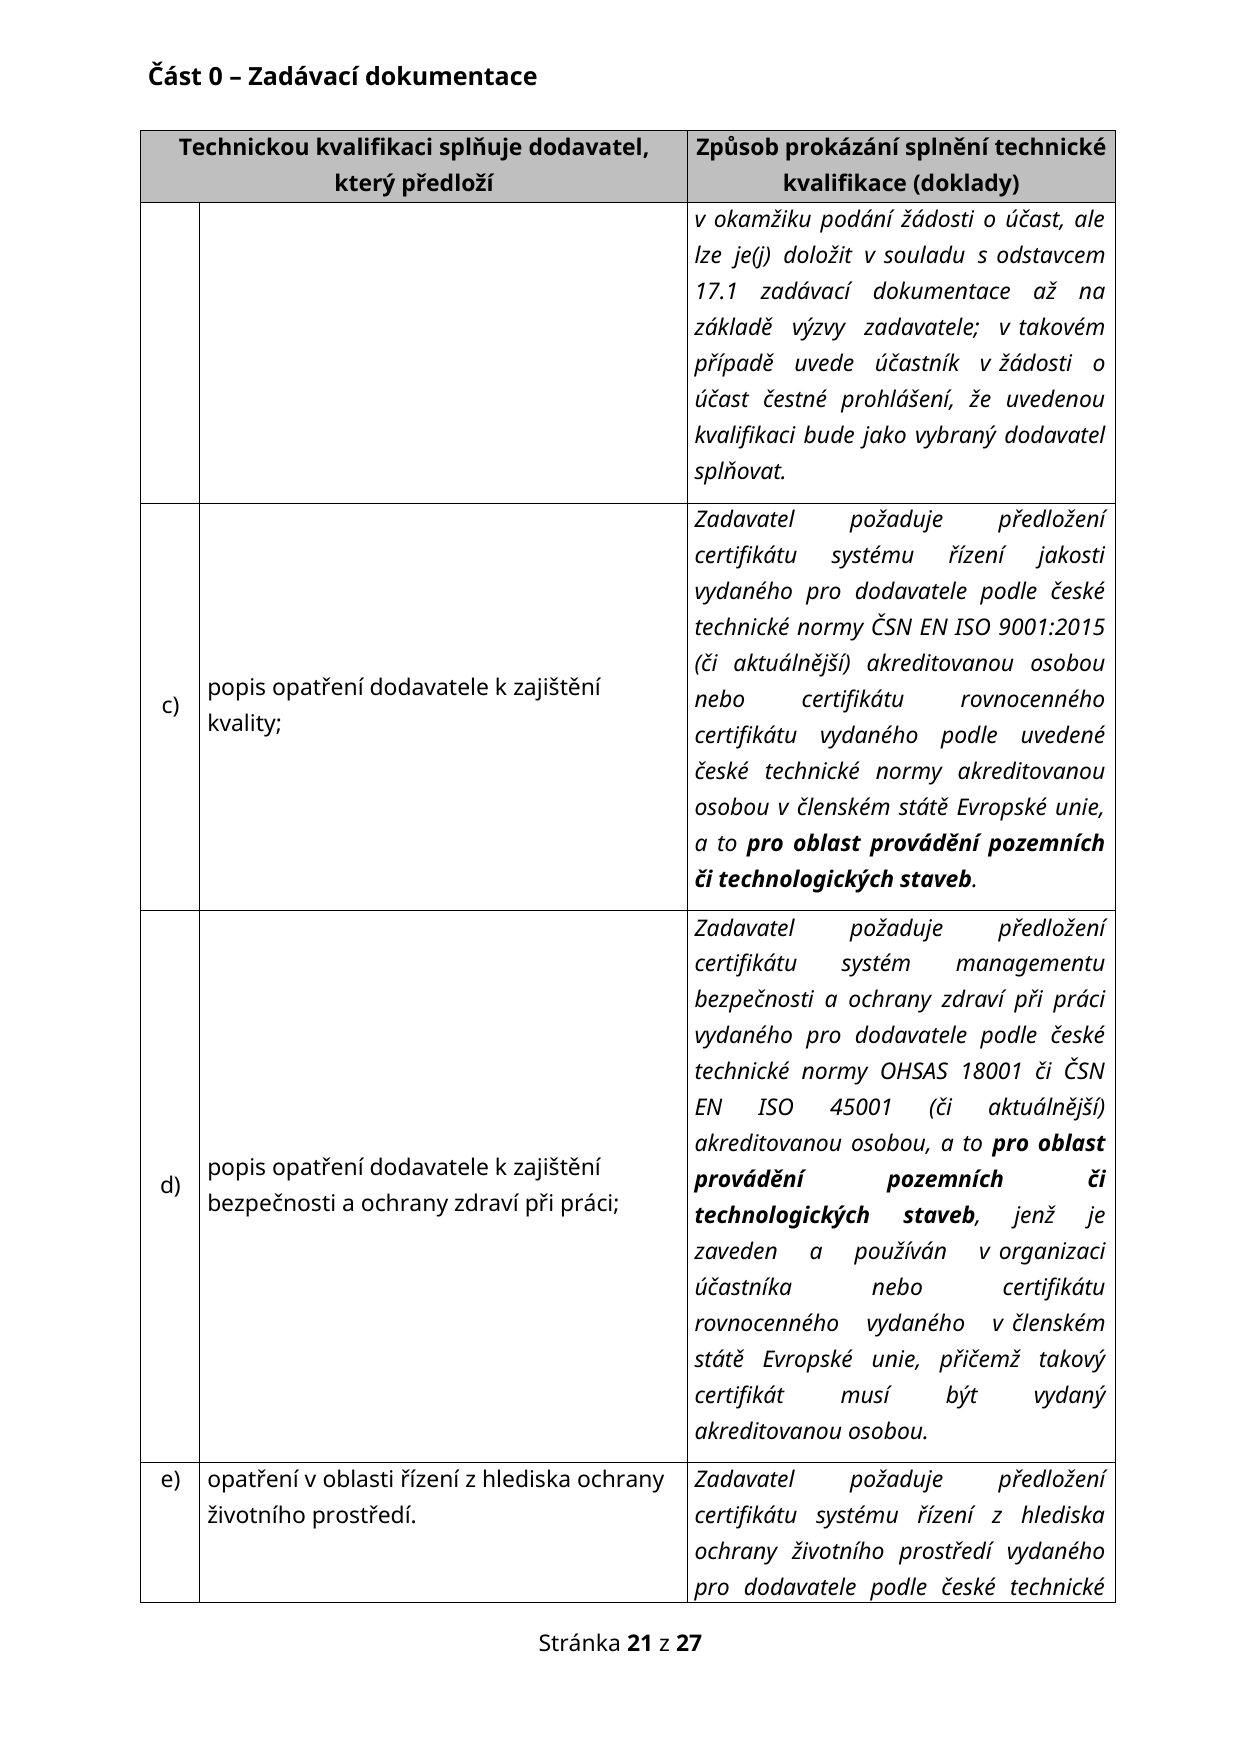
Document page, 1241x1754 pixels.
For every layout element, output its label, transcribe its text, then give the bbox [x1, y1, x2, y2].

table_cell popis opatření dodavatele k zajištění bezpečnosti a ochrany zdraví při práci; [200, 911, 687, 1462]
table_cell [688, 203, 1115, 502]
table_cell b) [141, 203, 199, 502]
table_header Způsob prokázání splnění technické kvalifikace (doklady) [688, 131, 1115, 202]
table_cell c) [141, 504, 199, 910]
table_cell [200, 203, 687, 502]
table_cell Zadavatel požaduje předložení certifikátu systém managementu bezpečnosti a ochrany zdraví při práci vydaného pro dodavatele podle české technické normy OHSAS 18001 či ČSN EN ISO 45001 (či aktuálnější) akreditovanou osobou, a to pro oblast provádění pozemních či technologických staveb, jenž je zaveden a používán v organizaci účastníka nebo certifikátu rovnocenného vydaného v členském státě Evropské unie, přičemž takový certifikát musí být vydaný akreditovanou osobou. [688, 911, 1115, 1462]
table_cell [688, 1463, 1115, 1602]
table_cell d) [141, 911, 199, 1462]
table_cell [200, 1463, 687, 1602]
table_cell popis opatření dodavatele k zajištění kvality; [200, 504, 687, 910]
table_header Technickou kvalifikaci splňuje dodavatel, který předloží [141, 131, 687, 202]
table_cell Zadavatel požaduje předložení certifikátu systému řízení jakosti vydaného pro dodavatele podle české technické normy ČSN EN ISO 9001:2015 (či aktuálnější) akreditovanou osobou nebo certifikátu rovnocenného certifikátu vydaného podle uvedené české technické normy akreditovanou osobou v členském státě Evropské unie, a to pro oblast provádění pozemních či technologických staveb. [688, 504, 1115, 910]
table_cell e) [141, 1463, 199, 1602]
